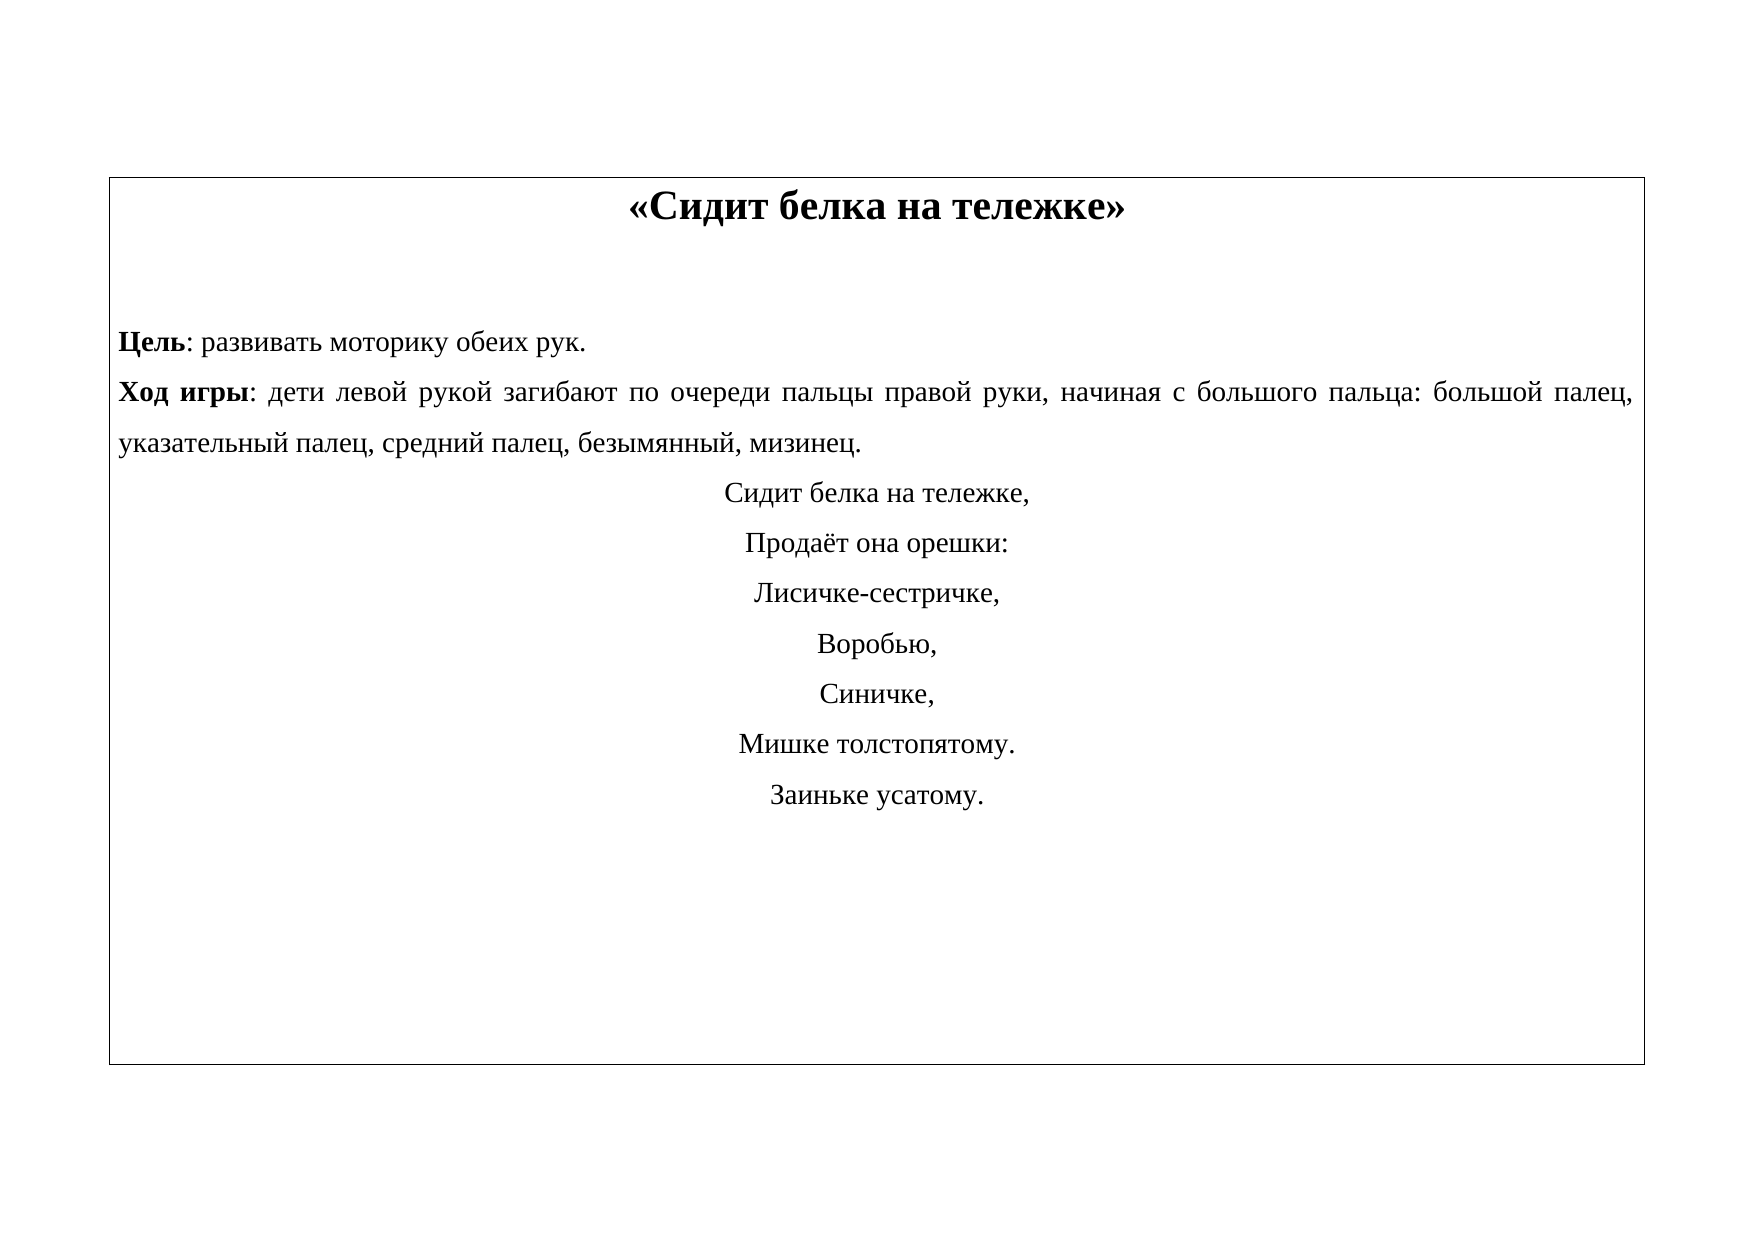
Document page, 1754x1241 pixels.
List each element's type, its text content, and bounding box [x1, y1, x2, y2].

text Цель: развивать моторику обеих рук. [110, 321, 1644, 358]
text Заиньке усатому. [110, 774, 1644, 810]
text Сидит белка на тележке, [110, 472, 1644, 508]
text Синичке, [110, 673, 1644, 710]
text Ход игры: дети левой рукой загибают по очереди пальцы правой руки, начиная с большого пальца: большой палец, указательный палец, средний палец, безымянный, мизинец. [110, 371, 1644, 458]
text «Сидит белка на тележке» [110, 178, 1644, 228]
text Продаёт она орешки: [110, 522, 1644, 559]
text Лисичке-сестричке, [110, 572, 1644, 609]
text Воробью, [110, 623, 1644, 659]
text Мишке толстопятому. [110, 723, 1644, 760]
